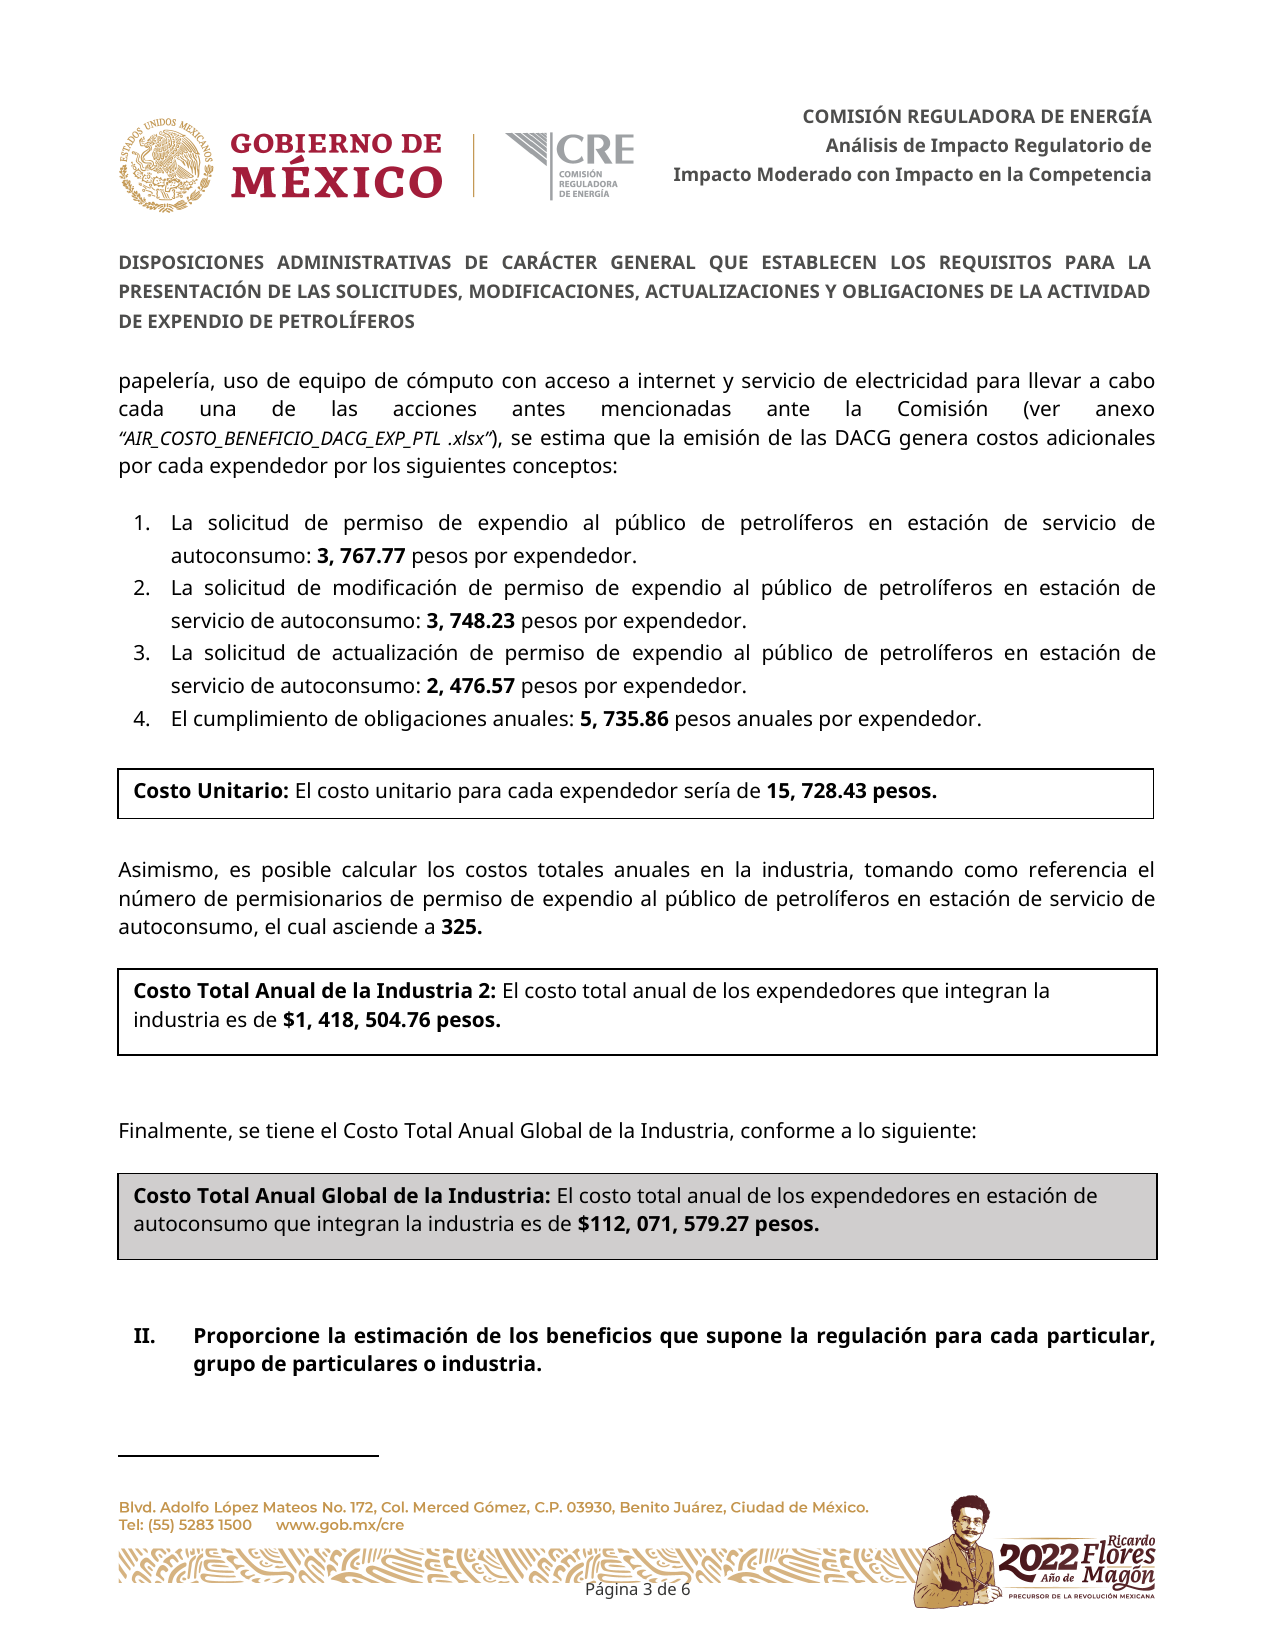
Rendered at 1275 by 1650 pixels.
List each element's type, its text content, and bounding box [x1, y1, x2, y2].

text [118, 366, 1157, 480]
text Asimismo, es posible calcular los costos totales anuales en la industria, tomando como referencia el número de permisionarios de permiso de expendio al público de petrolíferos en estación de servicio de autoconsumo, el cual asciende a 325. [118, 855, 1157, 941]
list La solicitud de permiso de expendio al público de petrolíferos en estación de servicio de autoconsumo: 3, 767.77 pesos por expendedor. [133, 508, 1157, 569]
list La solicitud de modificación de permiso de expendio al público de petrolíferos en estación de servicio de autoconsumo: 3, 748.23 pesos por expendedor. [133, 573, 1157, 634]
list Proporcione la estimación de los beneficios que supone la regulación para cada particular, grupo de particulares o industria. [156, 1321, 1157, 1378]
list El cumplimiento de obligaciones anuales: 5, 735.86 pesos anuales por expendedor. [133, 704, 1157, 732]
picture [0, 0, 1275, 1650]
list Finalmente, se tiene el Costo Total Anual Global de la Industria, conforme a lo siguiente: [118, 1117, 1157, 1145]
list La solicitud de actualización de permiso de expendio al público de petrolíferos en estación de servicio de autoconsumo: 2, 476.57 pesos por expendedor. [133, 638, 1157, 699]
